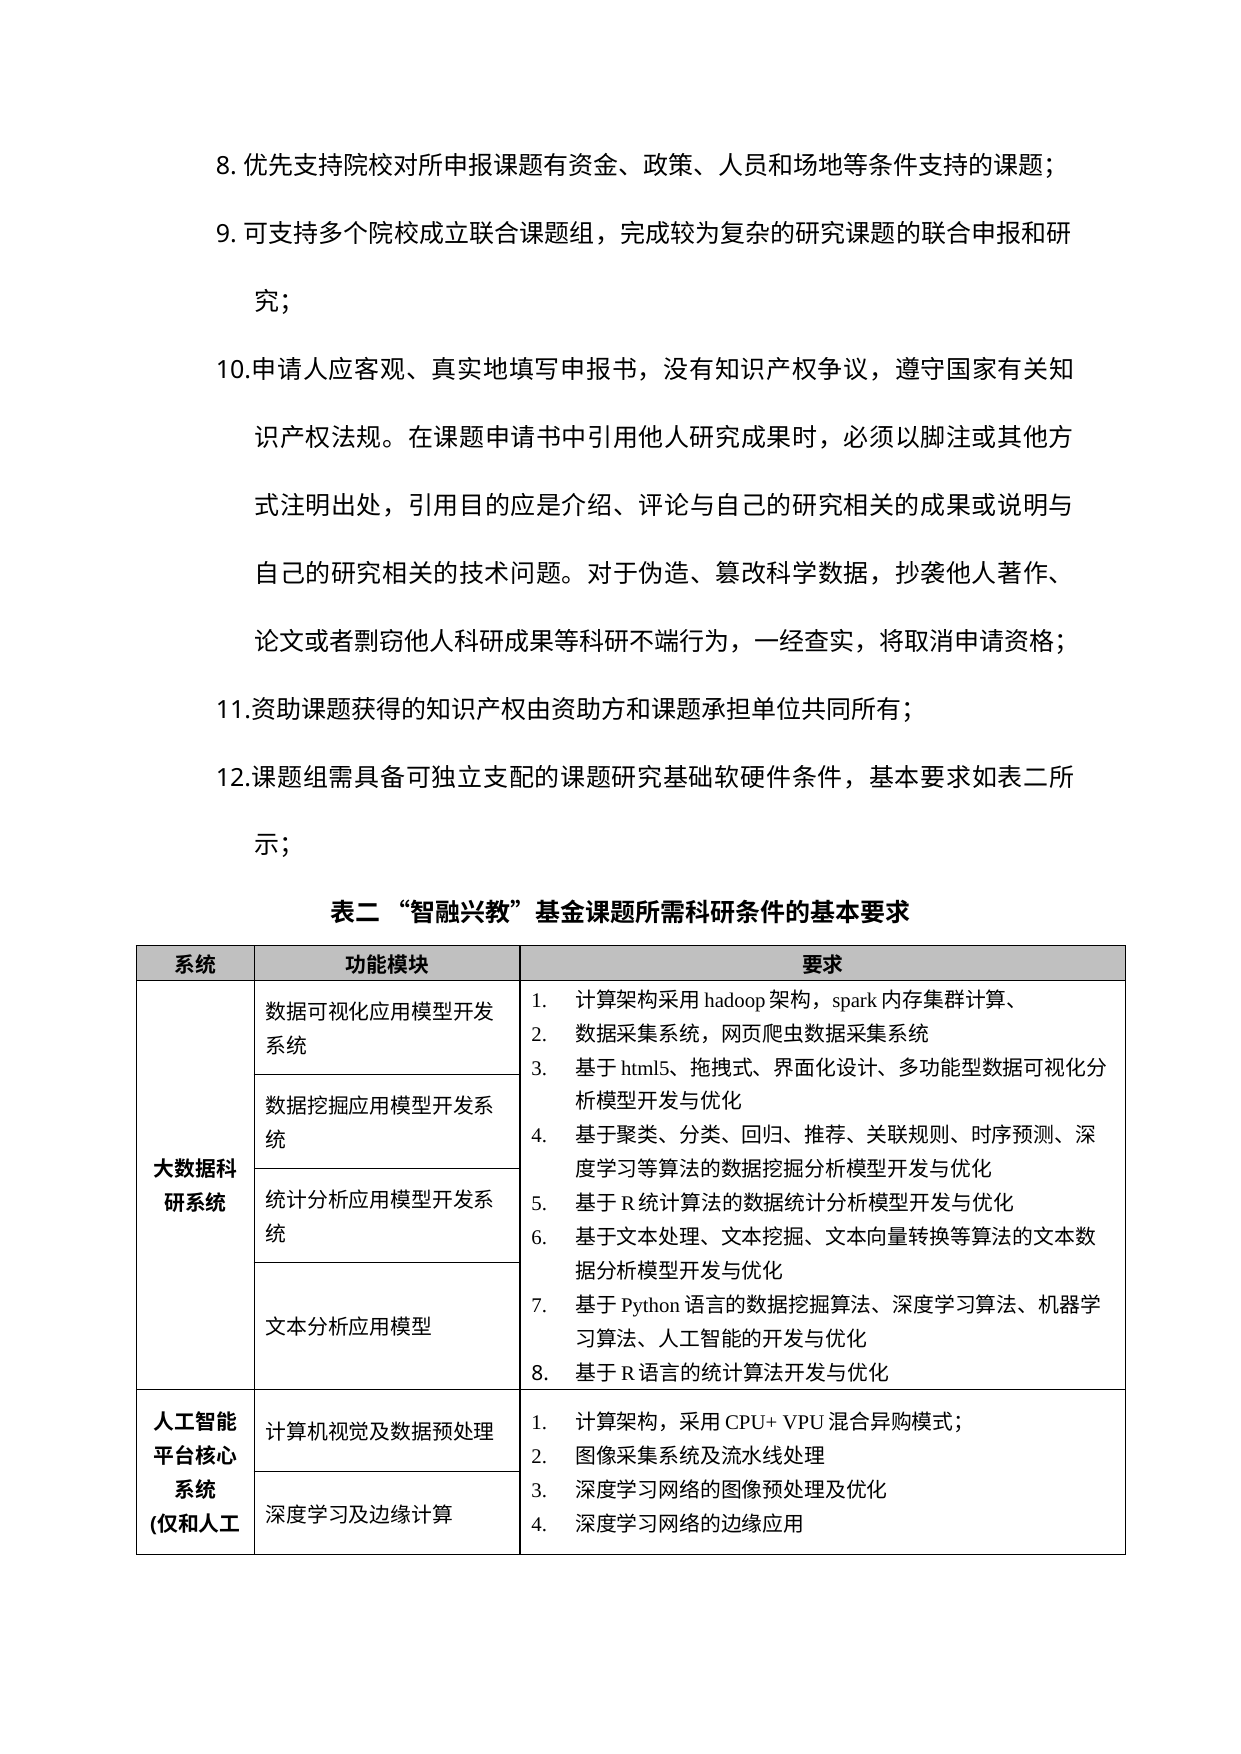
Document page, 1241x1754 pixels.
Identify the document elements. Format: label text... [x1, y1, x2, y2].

table_cell 大数据科研系统 [137, 981, 254, 1388]
table_cell 计算架构采用hadoop架构，spark内存集群计算、 数据采集系统，网页爬虫数据采集系统 基于html5、拖拽式、界面化设计、多功能型数据可视化分析模型开发与优化 基于聚类、分类、回归、推荐、关联规则、时序预测、深度学习等算法的数据挖掘分析模型开发与优化 基于R统计算法的数据统计分析模型开发与优化 基于文本处理、文本挖掘、文本向量转换等算法的文本数据分析模型开发与优化 基于Python语言的数据挖掘算法、深度学习算法、机器学习算法、人工智能的开发与优化 基于R语言的统计算法开发与优化 [521, 981, 1125, 1388]
text 12.课题组需具备可独立支配的课题研究基础软硬件条件，基本要求如表二所示； [216, 741, 1075, 877]
text 11.资助课题获得的知识产权由资助方和课题承担单位共同所有； [216, 673, 1075, 741]
table_header 系统 [137, 946, 254, 980]
table_cell 人工智能平台核心系统 (仅和人工智能选题方向相关) [137, 1390, 254, 1554]
table_header 功能模块 [255, 946, 519, 980]
text 8. 优先支持院校对所申报课题有资金、政策、人员和场地等条件支持的课题； [216, 130, 1075, 198]
text 10.申请人应客观、真实地填写申报书，没有知识产权争议，遵守国家有关知识产权法规。在课题申请书中引用他人研究成果时，必须以脚注或其他方式注明出处，引用目的应是介绍、评论与自己的研究相关的成果或说明与自己的研究相关的技术问题。对于伪造、篡改科学数据，抄袭他人著作、论文或者剽窃他人科研成果等科研不端行为，一经查实，将取消申请资格； [216, 334, 1075, 673]
table_cell 深度学习及边缘计算 [255, 1472, 519, 1554]
table_header 要求 [521, 946, 1125, 980]
table_cell 统计分析应用模型开发系统 [255, 1169, 519, 1262]
table_cell 数据挖掘应用模型开发系统 [255, 1075, 519, 1168]
table_cell 计算架构，采用CPU+ VPU混合异购模式； 图像采集系统及流水线处理 深度学习网络的图像预处理及优化 深度学习网络的边缘应用 神经网络及其优化 神经网络训练 智能视觉的的先进软件框架构建 智能视觉的先进平台实现 [521, 1390, 1125, 1554]
table_cell 计算机视觉及数据预处理 [255, 1390, 519, 1471]
table_cell 数据可视化应用模型开发系统 [255, 981, 519, 1074]
text 9. 可支持多个院校成立联合课题组，完成较为复杂的研究课题的联合申报和研究； [216, 198, 1075, 334]
table_cell 文本分析应用模型 [255, 1263, 519, 1388]
text 表二 “智融兴教”基金课题所需科研条件的基本要求 [165, 877, 1075, 945]
